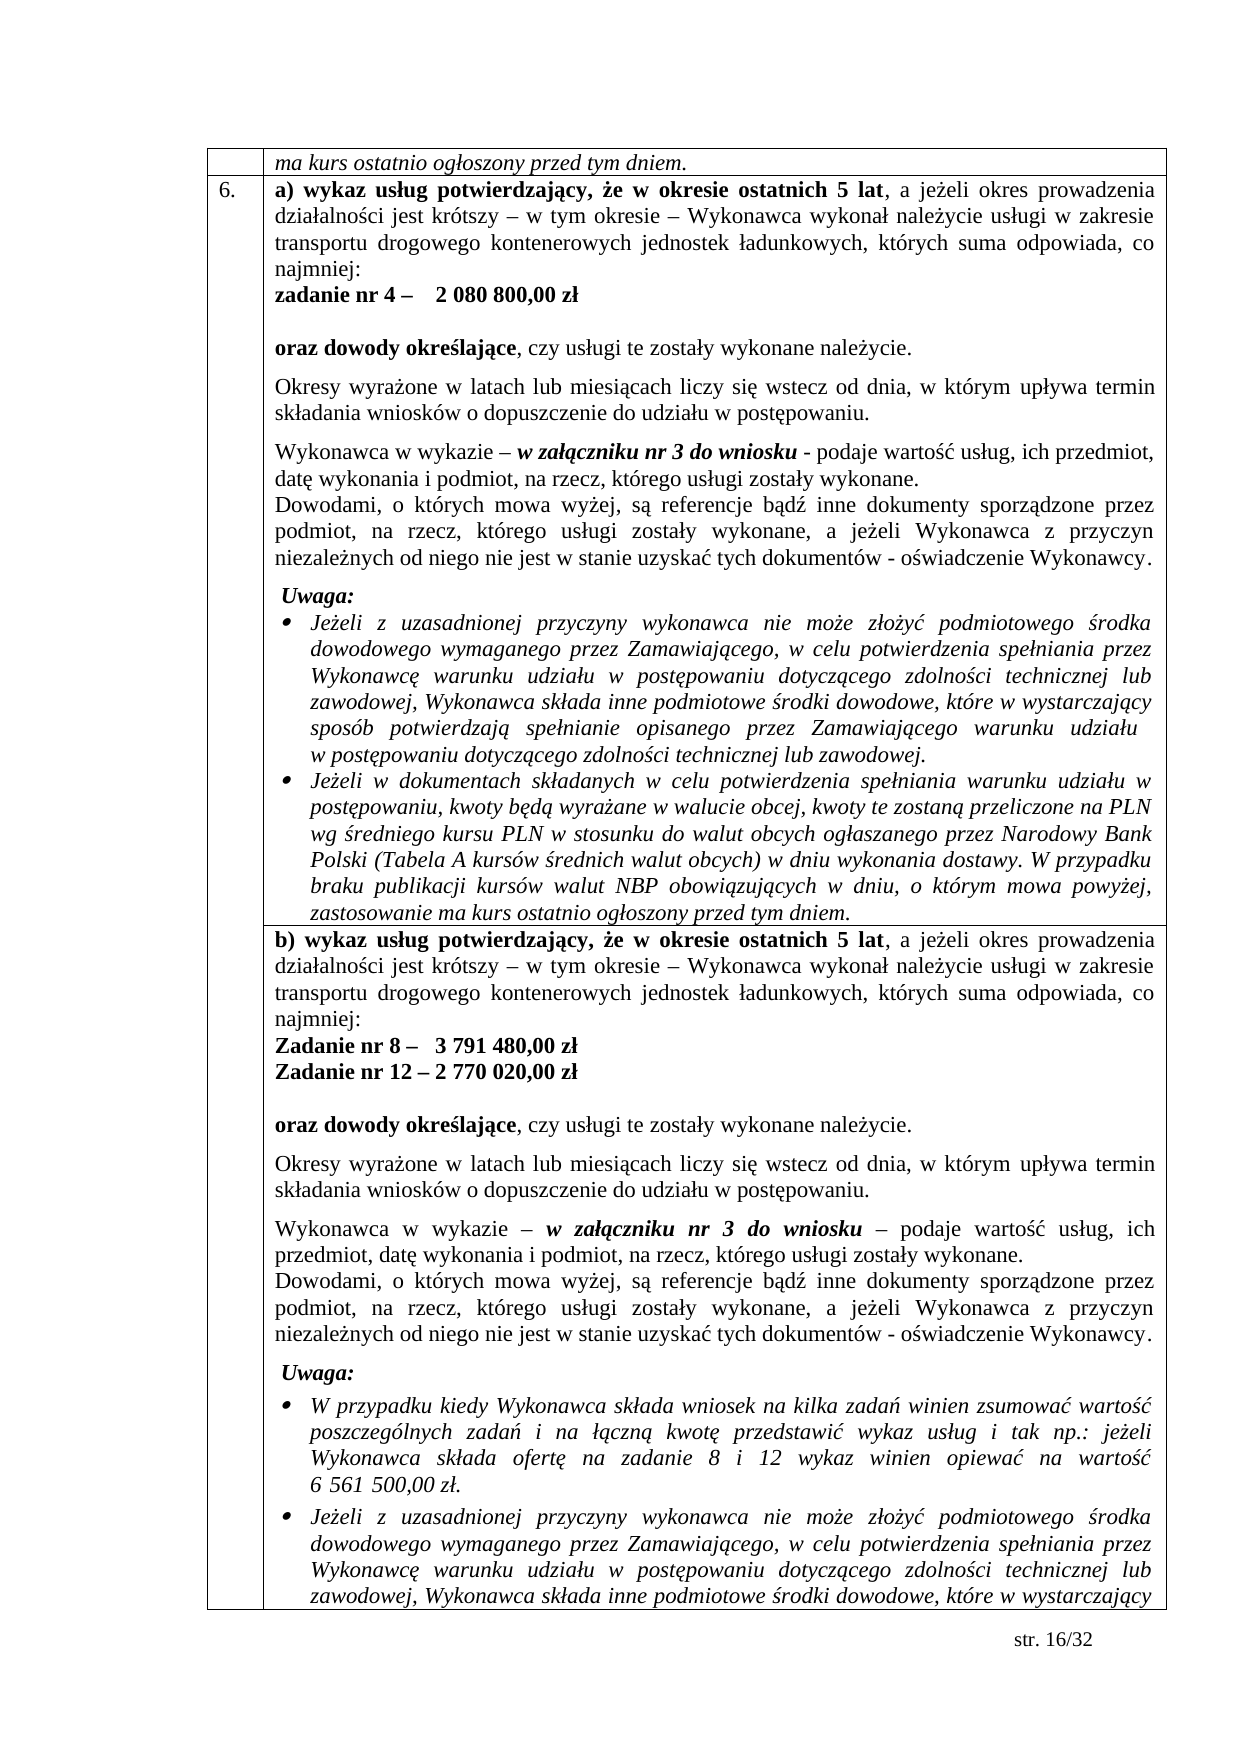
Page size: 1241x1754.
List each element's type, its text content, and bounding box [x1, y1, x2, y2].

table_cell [264, 926, 1166, 1609]
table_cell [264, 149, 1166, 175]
table_cell [208, 176, 263, 1609]
table_cell a) wykaz usług potwierdzający, że w okresie ostatnich 5 lat, a jeżeli okres prowadzenia działalności jest krótszy – w tym okresie – Wykonawca wykonał należycie usługi w zakresie transportu drogowego kontenerowych jednostek ładunkowych, których suma odpowiada, co najmniej: zadanie nr 4 – 2 080 800,00 zł oraz dowody określające, czy usługi te zostały wykonane należycie. Okresy wyrażone w latach lub miesiącach liczy się wstecz od dnia, w którym upływa termin składania wniosków o dopuszczenie do udziału w postępowaniu. Wykonawca w wykazie – w załączniku nr 3 do wniosku - podaje wartość usług, ich przedmiot, datę wykonania i podmiot, na rzecz, którego usługi zostały wykonane. Dowodami, o których mowa wyżej, są referencje bądź inne dokumenty sporządzone przez podmiot, na rzecz, którego usługi zostały wykonane, a jeżeli Wykonawca z przyczyn niezależnych od niego nie jest w stanie uzyskać tych dokumentów - oświadczenie Wykonawcy. Uwaga: Jeżeli z uzasadnionej przyczyny wykonawca nie może złożyć podmiotowego środka dowodowego wymaganego przez Zamawiającego, w celu potwierdzenia spełniania przez Wykonawcę warunku udziału w postępowaniu dotyczącego zdolności technicznej lub zawodowej, Wykonawca składa inne podmiotowe środki dowodowe, które w wystarczający sposób potwierdzają spełnianie opisanego przez Zamawiającego warunku udziału w postępowaniu dotyczącego zdolności technicznej lub zawodowej. Jeżeli w dokumentach składanych w celu potwierdzenia spełniania warunku udziału w postępowaniu, kwoty będą wyrażane w walucie obcej, kwoty te zostaną przeliczone na PLN wg średniego kursu PLN w stosunku do walut obcych ogłaszanego przez Narodowy Bank Polski (Tabela A kursów średnich walut obcych) w dniu wykonania dostawy. W przypadku braku publikacji kursów walut NBP obowiązujących w dniu, o którym mowa powyżej, zastosowanie ma kurs ostatnio ogłoszony przed tym dniem. [264, 176, 1166, 925]
